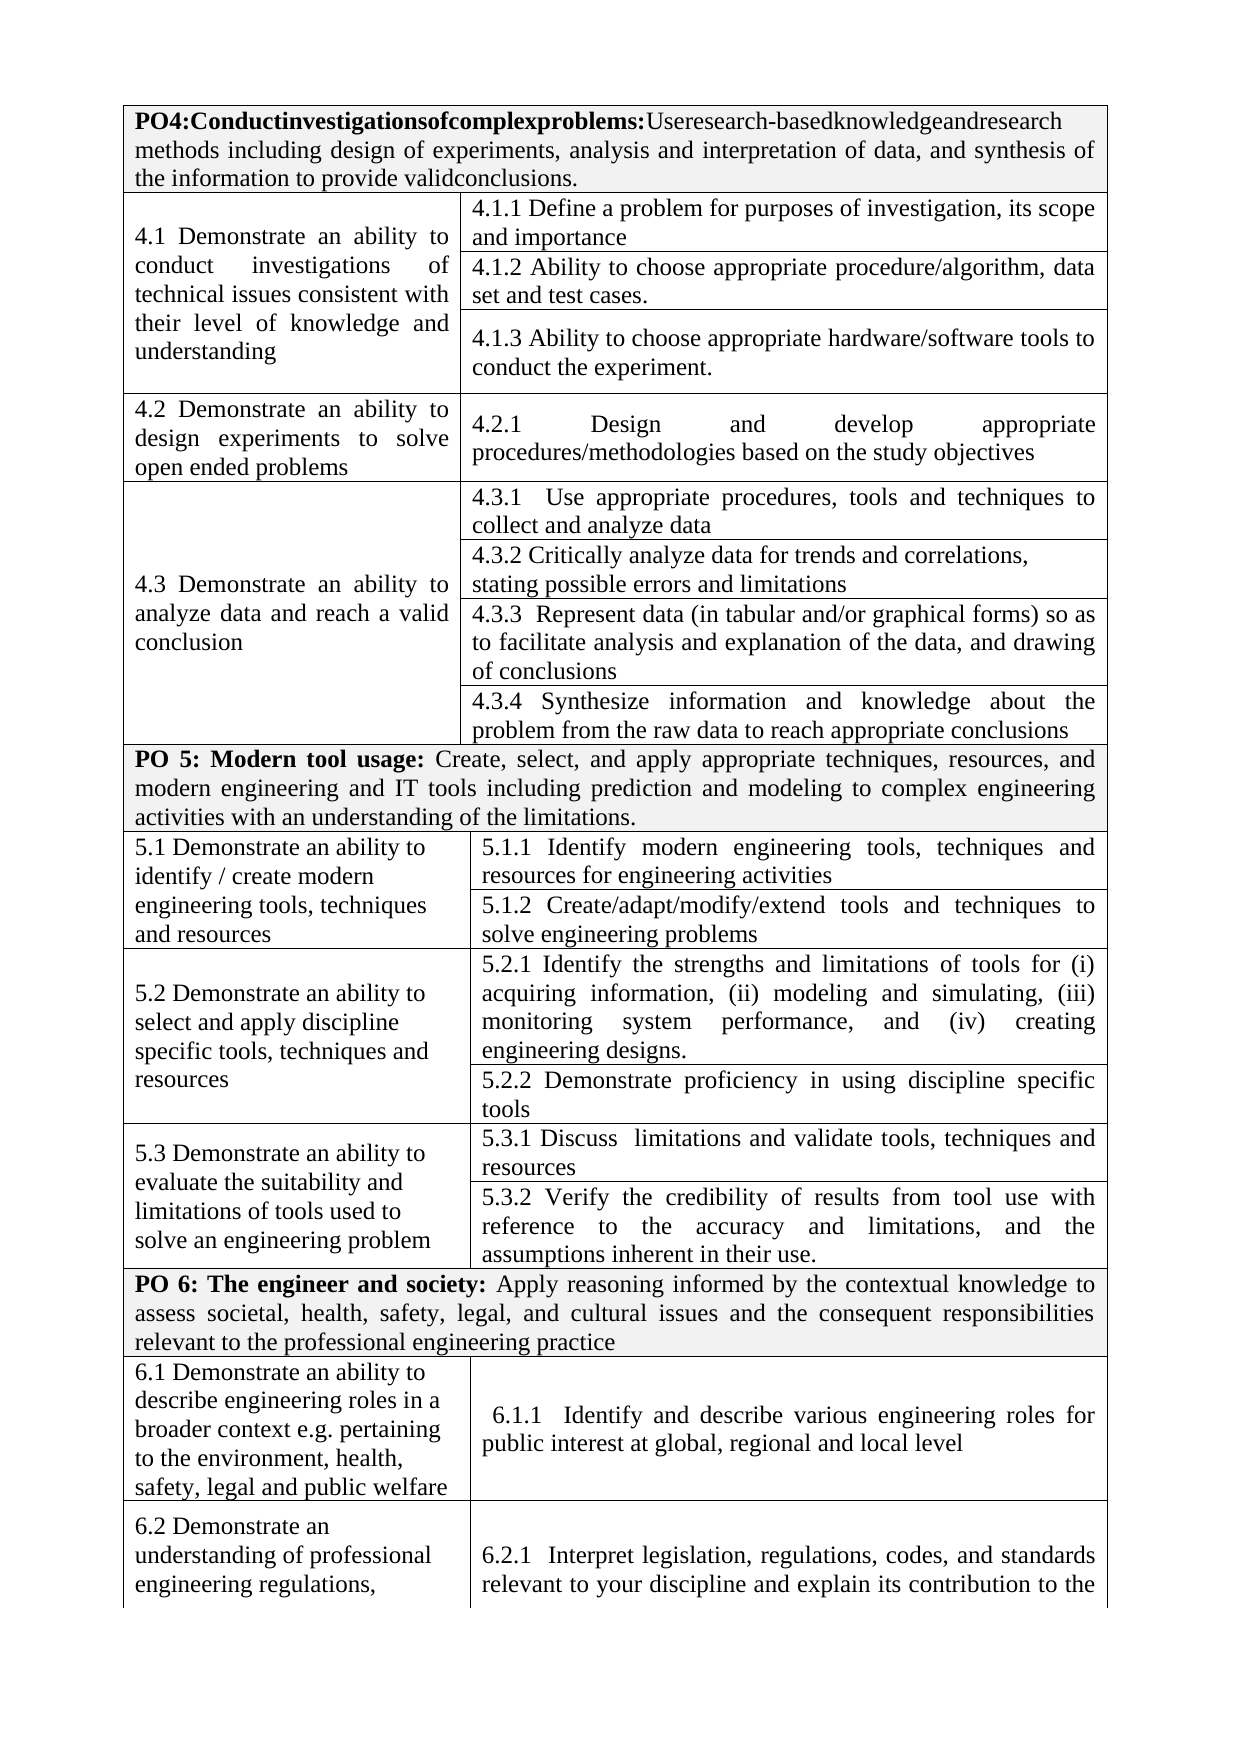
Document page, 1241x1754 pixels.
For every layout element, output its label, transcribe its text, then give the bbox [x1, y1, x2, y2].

table_cell 6.1 Demonstrate an ability to describe engineering roles in a broader context e.g. pertaining to the environment, health, safety, legal and public welfare [124, 1357, 470, 1500]
table_cell 4.1.3 Ability to choose appropriate hardware/software tools to conduct the experiment. [461, 310, 1107, 393]
table_cell 5.2.1 Identify the strengths and limitations of tools for (i) acquiring information, (ii) modeling and simulating, (iii) monitoring system performance, and (iv) creating engineering designs. [471, 949, 1107, 1064]
table_cell 4.3.1 Use appropriate procedures, tools and techniques to collect and analyze data [461, 482, 1107, 539]
table_cell 4.1.2 Ability to choose appropriate procedure/algorithm, data set and test cases. [461, 252, 1107, 309]
table_cell 5.1 Demonstrate an ability to identify / create modern engineering tools, techniques and resources [124, 832, 470, 948]
table_cell 5.3.1 Discuss limitations and validate tools, techniques and resources [471, 1124, 1107, 1181]
table_cell 4.3 Demonstrate an ability to analyze data and reach a valid conclusion [124, 482, 460, 743]
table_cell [124, 1501, 470, 1608]
table_cell 4.1.1 Define a problem for purposes of investigation, its scope and importance [461, 193, 1107, 251]
table_cell PO 5: Modern tool usage: Create, select, and apply appropriate techniques, resources, and modern engineering and IT tools including prediction and modeling to complex engineering activities with an understanding of the limitations. [124, 745, 1107, 831]
table_cell 5.2 Demonstrate an ability to select and apply discipline specific tools, techniques and resources [124, 949, 470, 1122]
table_cell PO 6: The engineer and society: Apply reasoning informed by the contextual knowledge to assess societal, health, safety, legal, and cultural issues and the consequent responsibilities relevant to the professional engineering practice [124, 1269, 1107, 1356]
table_cell 4.3.4 Synthesize information and knowledge about the problem from the raw data to reach appropriate conclusions [461, 686, 1107, 743]
table_cell 5.1.2 Create/adapt/modify/extend tools and techniques to solve engineering problems [471, 890, 1107, 948]
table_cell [471, 1501, 1107, 1608]
table_cell 5.2.2 Demonstrate proficiency in using discipline specific tools [471, 1065, 1107, 1122]
table_cell PO4:Conductinvestigationsofcomplexproblems:Useresearch-basedknowledgeandresearch methods including design of experiments, analysis and interpretation of data, and synthesis of the information to provide validconclusions. [124, 106, 1107, 192]
table_cell 4.3.3 Represent data (in tabular and/or graphical forms) so as to facilitate analysis and explanation of the data, and drawing of conclusions [461, 599, 1107, 685]
table_cell 5.3.2 Verify the credibility of results from tool use with reference to the accuracy and limitations, and the assumptions inherent in their use. [471, 1182, 1107, 1268]
table_cell 6.1.1 Identify and describe various engineering roles for public interest at global, regional and local level [471, 1357, 1107, 1500]
table_cell 4.3.2 Critically analyze data for trends and correlations, stating possible errors and limitations [461, 540, 1107, 598]
table_cell 4.1 Demonstrate an ability to conduct investigations of technical issues consistent with their level of knowledge and understanding [124, 193, 460, 393]
table_cell 4.2.1 Design and develop appropriate procedures/methodologies based on the study objectives [461, 394, 1107, 481]
table_cell 4.2 Demonstrate an ability to design experiments to solve open ended problems [124, 394, 460, 481]
table_cell 5.1.1 Identify modern engineering tools, techniques and resources for engineering activities [471, 832, 1107, 889]
table_cell 5.3 Demonstrate an ability to evaluate the suitability and limitations of tools used to solve an engineering problem [124, 1124, 470, 1268]
